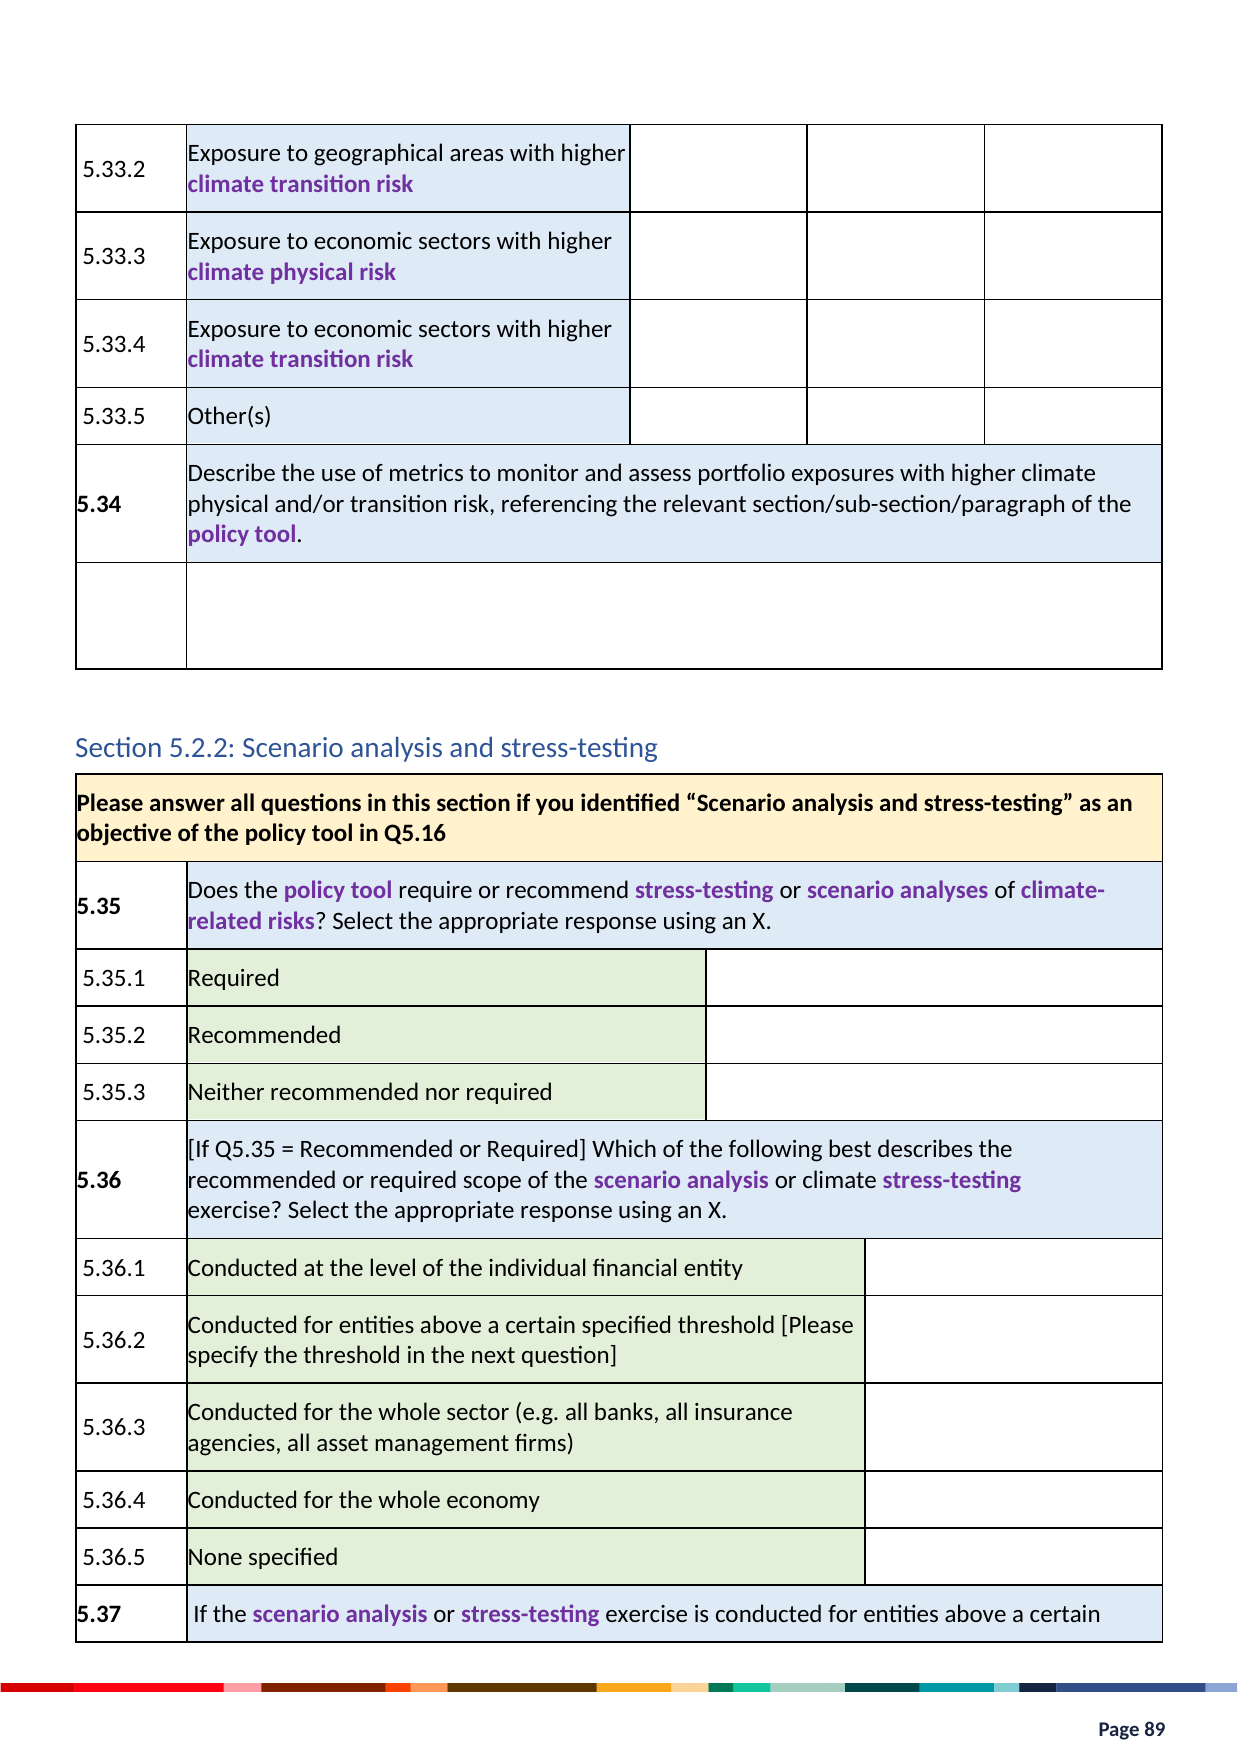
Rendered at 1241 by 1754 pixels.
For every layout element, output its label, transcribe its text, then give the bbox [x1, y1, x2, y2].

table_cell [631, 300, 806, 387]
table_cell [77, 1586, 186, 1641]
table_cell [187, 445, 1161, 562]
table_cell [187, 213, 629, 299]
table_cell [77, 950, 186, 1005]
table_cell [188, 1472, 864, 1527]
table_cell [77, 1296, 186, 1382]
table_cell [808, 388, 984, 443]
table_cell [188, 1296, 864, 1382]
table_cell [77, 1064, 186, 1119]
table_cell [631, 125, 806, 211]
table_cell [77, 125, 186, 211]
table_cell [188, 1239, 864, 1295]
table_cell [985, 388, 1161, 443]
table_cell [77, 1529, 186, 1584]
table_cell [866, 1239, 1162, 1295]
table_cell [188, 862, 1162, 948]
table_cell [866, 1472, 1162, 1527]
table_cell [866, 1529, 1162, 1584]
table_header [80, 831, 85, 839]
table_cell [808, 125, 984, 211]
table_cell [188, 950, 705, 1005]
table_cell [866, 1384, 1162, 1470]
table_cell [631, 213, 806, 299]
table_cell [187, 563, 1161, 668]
picture [0, 1683, 1236, 1692]
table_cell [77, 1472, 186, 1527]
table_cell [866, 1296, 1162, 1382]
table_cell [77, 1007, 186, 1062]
subtitle Section 5.2.2: Scenario analysis and stress-testing [75, 729, 1165, 765]
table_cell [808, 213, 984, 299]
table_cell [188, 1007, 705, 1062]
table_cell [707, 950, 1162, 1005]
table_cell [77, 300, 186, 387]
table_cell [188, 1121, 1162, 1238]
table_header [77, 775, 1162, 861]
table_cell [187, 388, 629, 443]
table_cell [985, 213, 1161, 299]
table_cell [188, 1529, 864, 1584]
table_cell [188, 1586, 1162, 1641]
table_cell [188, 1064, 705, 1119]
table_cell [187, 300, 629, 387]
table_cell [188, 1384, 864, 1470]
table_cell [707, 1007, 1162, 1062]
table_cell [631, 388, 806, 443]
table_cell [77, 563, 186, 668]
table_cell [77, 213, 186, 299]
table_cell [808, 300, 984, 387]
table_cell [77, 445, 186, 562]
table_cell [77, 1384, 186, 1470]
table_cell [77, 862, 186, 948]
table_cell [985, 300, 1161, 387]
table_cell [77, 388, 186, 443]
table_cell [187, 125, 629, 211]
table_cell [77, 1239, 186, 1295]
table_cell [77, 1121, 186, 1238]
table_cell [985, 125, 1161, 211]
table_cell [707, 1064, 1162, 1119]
